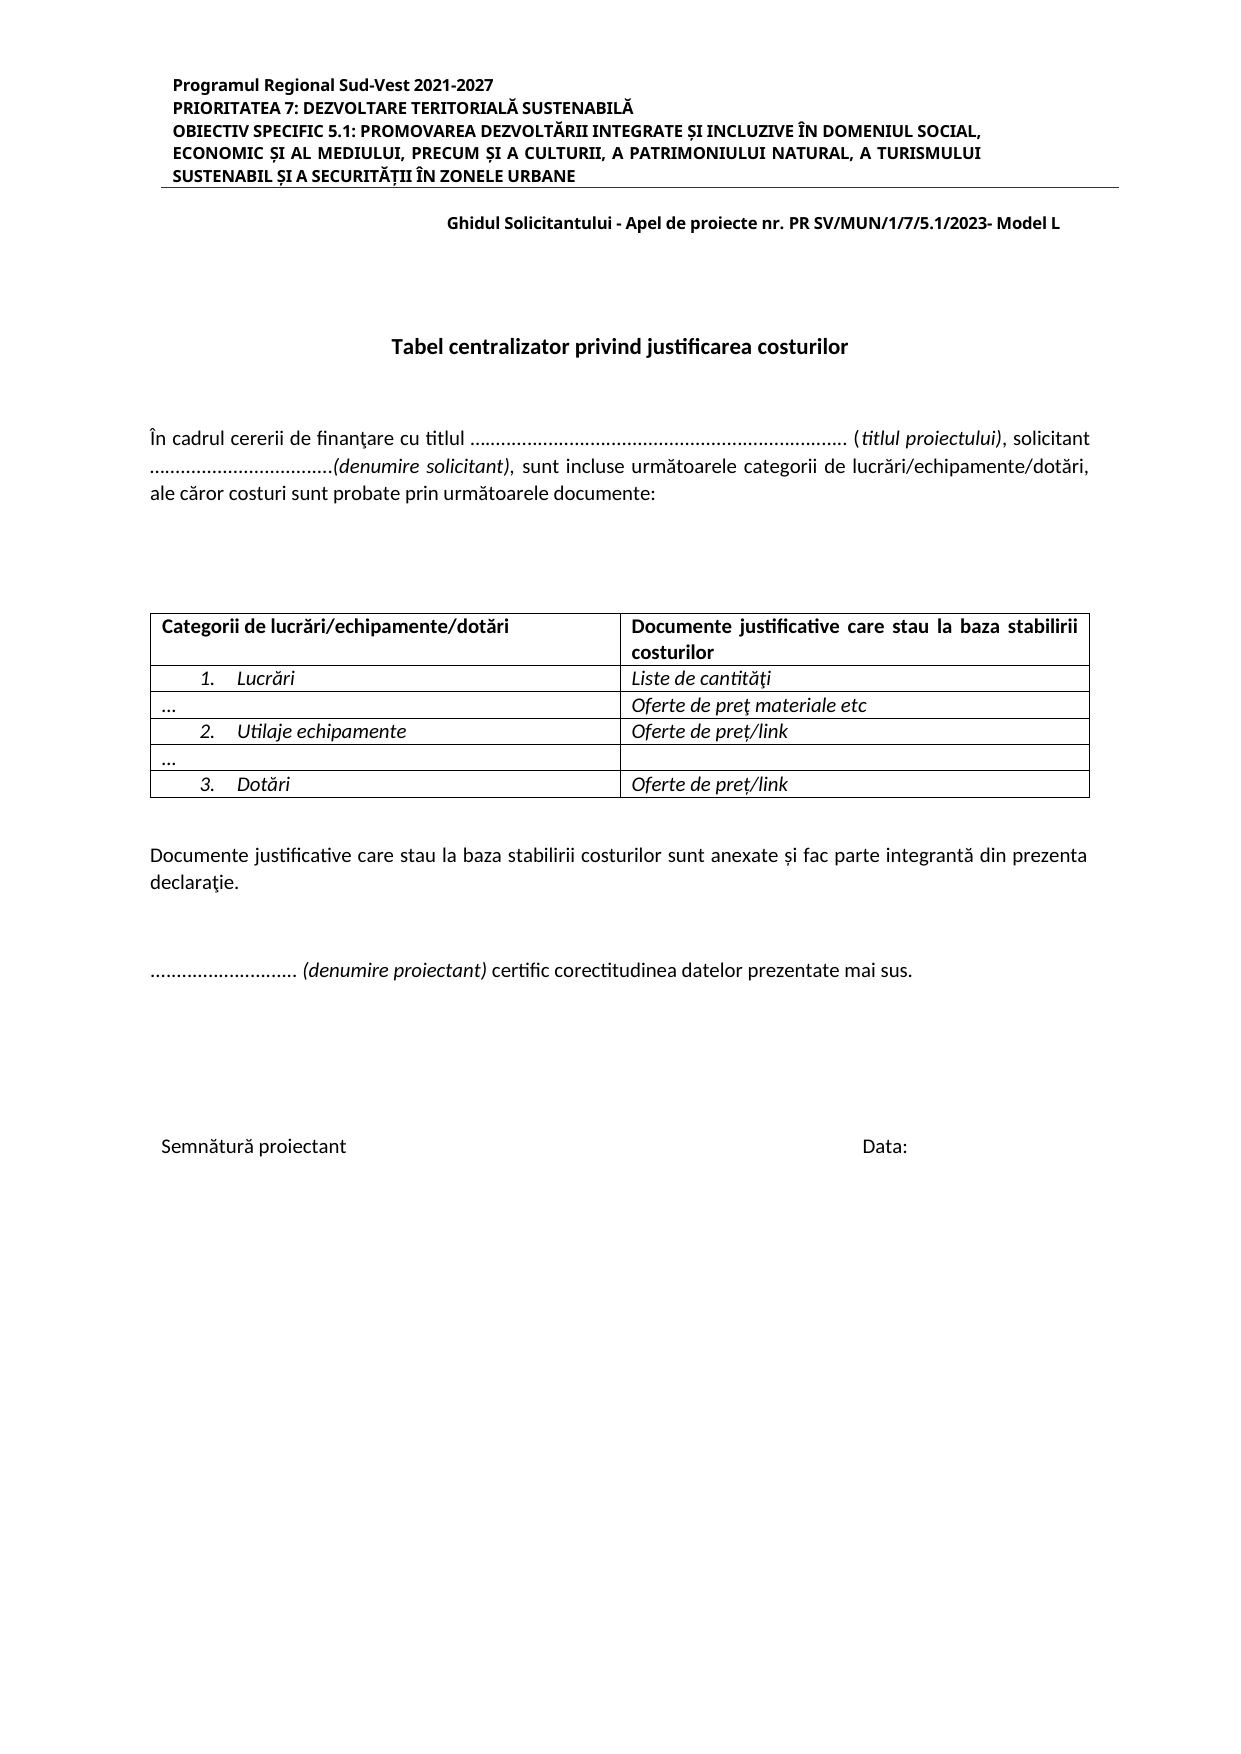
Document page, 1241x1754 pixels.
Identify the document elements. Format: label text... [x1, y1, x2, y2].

table_header Categorii de lucrări/echipamente/dotări [151, 614, 620, 664]
table_header Data: [621, 1134, 1090, 1184]
table_cell Utilaje echipamente [151, 719, 620, 744]
text ............................ (denumire proiectant) certific corectitudinea datelor prezentate mai sus. [150, 957, 1090, 983]
table_cell Liste de cantităţi [621, 666, 1089, 691]
table_cell Lucrări [151, 666, 620, 691]
table_header Semnătură proiectant [150, 1134, 621, 1184]
table_cell Oferte de preţ materiale etc [621, 692, 1089, 717]
table_cell Dotări [151, 771, 620, 797]
text Documente justificative care stau la baza stabilirii costurilor sunt anexate și fac parte integrantă din prezenta declaraţie. [150, 842, 1090, 895]
text În cadrul cererii de finanţare cu titlul …..................................................................... (titlul proiectului), solicitant …................................(denumire solicitant), sunt incluse următoarele categorii de lucrări/echipamente/dotări, ale căror costuri sunt probate prin următoarele documente: [150, 426, 1090, 506]
table_cell … [151, 745, 620, 770]
table_cell [621, 745, 1089, 770]
table_cell Oferte de preț/link [621, 771, 1089, 797]
table_header Documente justificative care stau la baza stabilirii costurilor [621, 614, 1089, 664]
table_cell Oferte de preț/link [621, 719, 1089, 744]
text Tabel centralizator privind justificarea costurilor [150, 332, 1090, 360]
table_cell … [151, 692, 620, 717]
